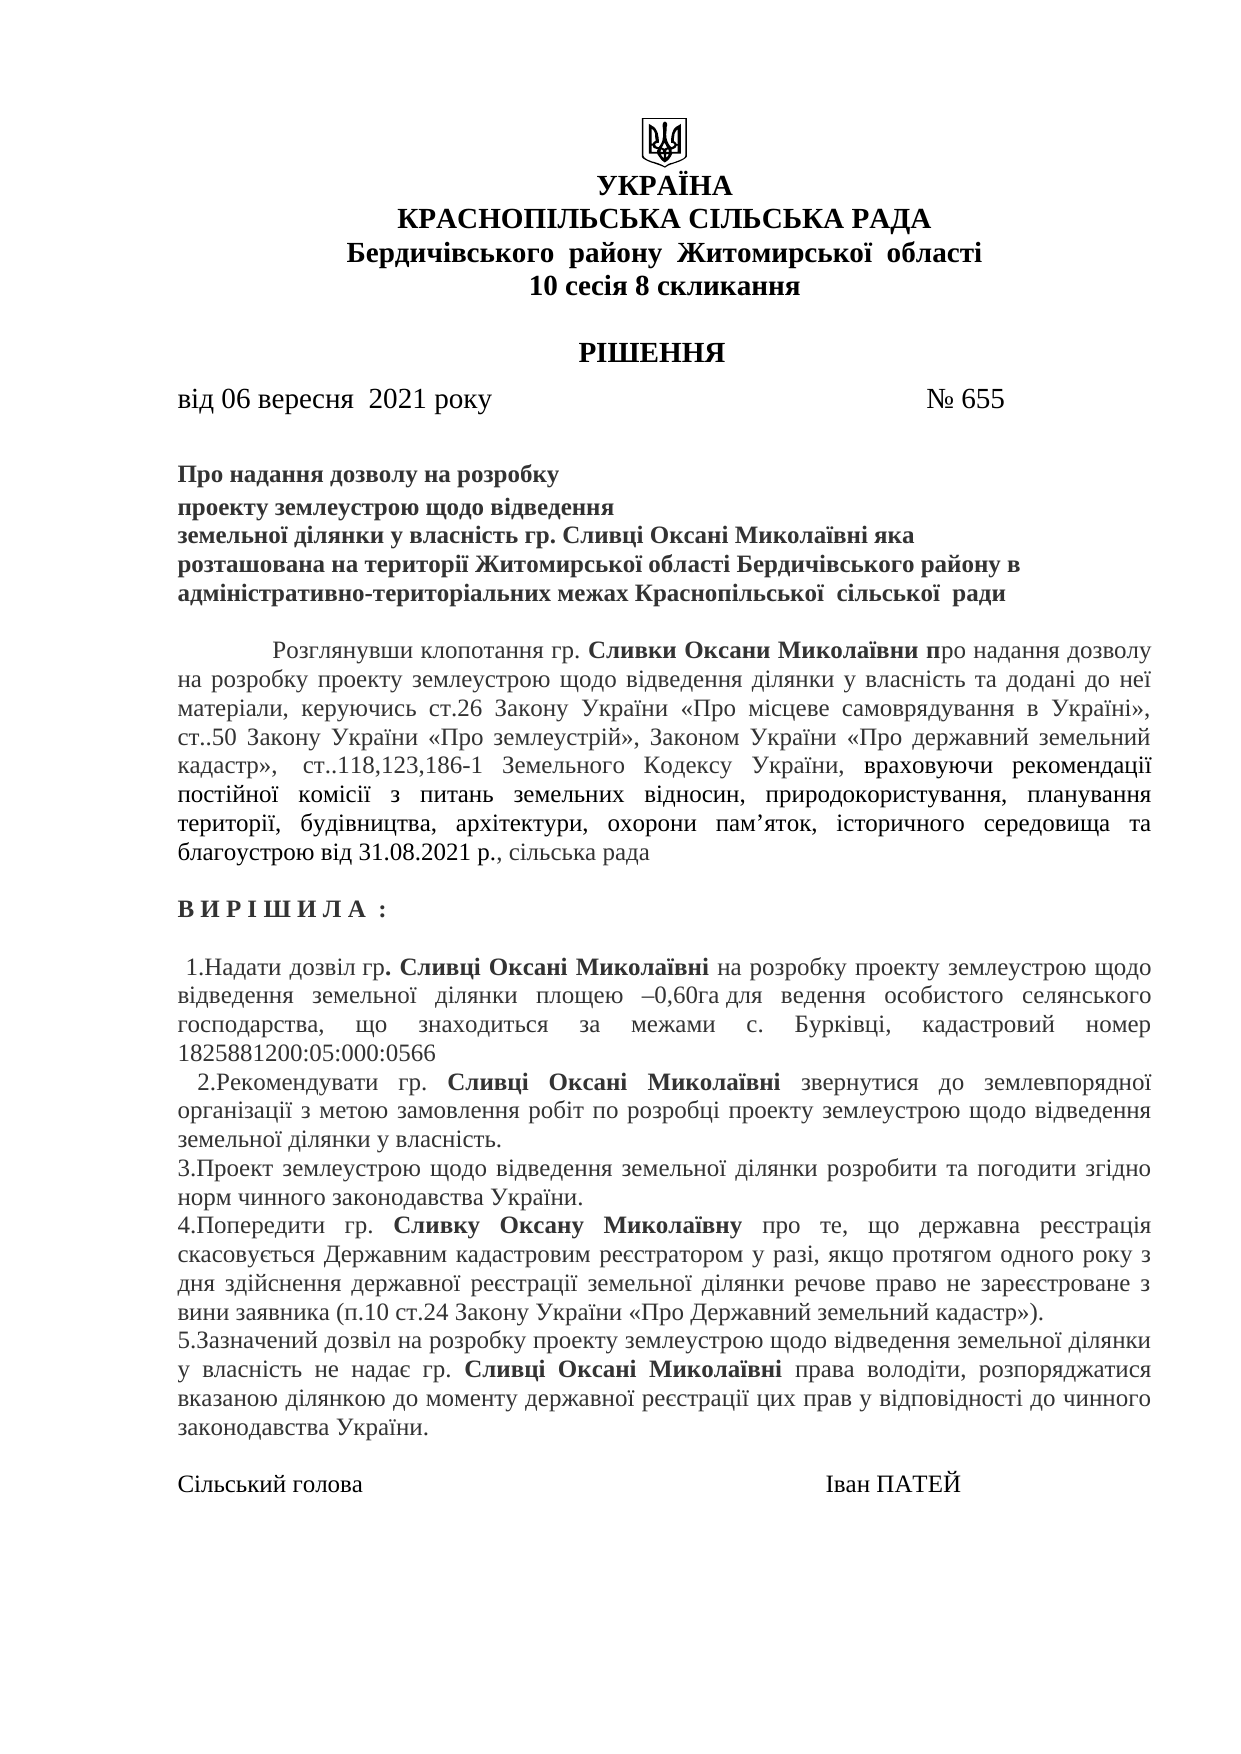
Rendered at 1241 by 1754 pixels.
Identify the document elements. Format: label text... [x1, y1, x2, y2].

text 1.Надати дозвіл гр. Сливці Оксані Миколаївні на розробку проекту землеустрою щодо відведення земельної ділянки площею –0,60га для ведення особистого селянського господарства, що знаходиться за межами с. Бурківці, кадастровий номер 1825881200:05:000:0566 [177, 952, 1152, 1067]
text земельної ділянки у власність гр. Сливці Оксані Миколаївні яка розташована на території Житомирської області Бердичівського району в адміністративно-територіальних межах Краснопільської сільської ради [177, 520, 1040, 607]
text Бердичівського району Житомирської області [177, 235, 1152, 268]
text від 06 вересня 2021 року № 655 [177, 382, 1152, 415]
text 2.Рекомендувати гр. Сливці Оксані Миколаївні звернутися до землевпорядної організації з метою замовлення робіт по розробці проекту землеустрою щодо відведення земельної ділянки у власність. [177, 1067, 1152, 1153]
text УКРАЇНА [177, 168, 1152, 201]
text 10 сесія 8 скликання [177, 268, 1152, 302]
text Сільський голова Іван ПАТЕЙ [177, 1469, 1152, 1498]
text 4.Попередити гр. Сливку Оксану Миколаївну про те, що державна реєстрація скасовується Державним кадастровим реєстратором у разі, якщо протягом одного року з дня здійснення державної реєстрації земельної ділянки речове право не зареєстроване з вини заявника (п.10 ст.24 Закону України «Про Державний земельний кадастр»). [177, 1210, 1152, 1325]
text Про надання дозволу на розробку [177, 459, 1152, 487]
text РІШЕННЯ [177, 336, 1152, 369]
text проекту землеустрою щодо відведення [177, 492, 1040, 520]
text В И Р І Ш И Л А : [177, 894, 1152, 923]
text 3.Проект землеустрою щодо відведення земельної ділянки розробити та погодити згідно норм чинного законодавства України. [177, 1153, 1152, 1210]
text 5.Зазначений дозвіл на розробку проекту землеустрою щодо відведення земельної ділянки у власність не надає гр. Сливці Оксані Миколаївні права володіти, розпоряджатися вказаною ділянкою до моменту державної реєстрації цих прав у відповідності до чинного законодавства України. [177, 1325, 1152, 1440]
text Розглянувши клопотання гр. Сливки Оксани Миколаївни про надання дозволу на розробку проекту землеустрою щодо відведення ділянки у власність та додані до неї матеріали, керуючись ст.26 Закону України «Про місцеве самоврядування в Україні», ст..50 Закону України «Про землеустрій», Законом України «Про державний земельний кадастр», ст..118,123,186-1 Земельного Кодексу України, враховуючи рекомендації постійної комісії з питань земельних відносин, природокористування, планування території, будівництва, архітектури, охорони пам’яток, історичного середовища та благоустрою від 31.08.2021 р., сільська рада [177, 635, 1152, 865]
text КРАСНОПІЛЬСЬКА СІЛЬСЬКА РАДА [177, 201, 1152, 235]
